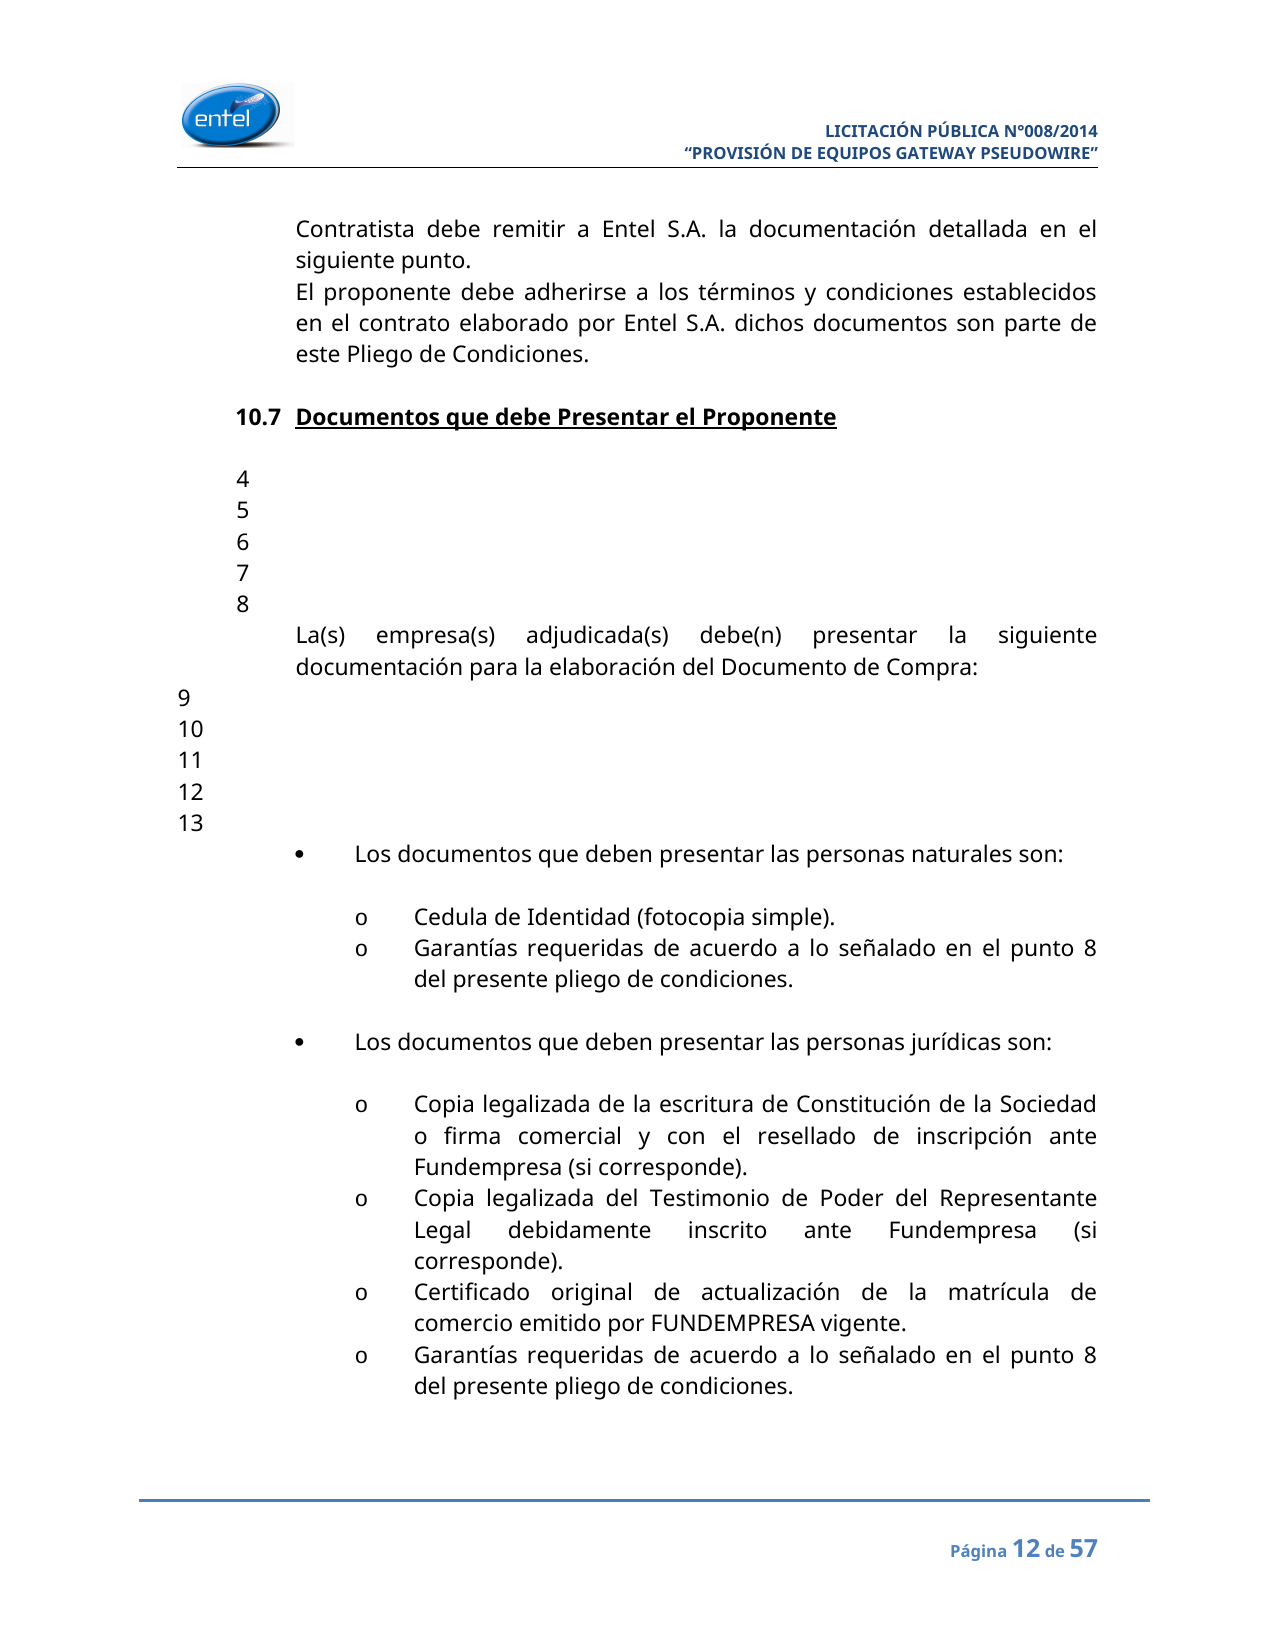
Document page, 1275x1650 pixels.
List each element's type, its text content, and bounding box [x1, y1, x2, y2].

text El proponente debe adherirse a los términos y condiciones establecidos en el contrato elaborado por Entel S.A. dichos documentos son parte de este Pliego de Condiciones. [295, 276, 1098, 369]
list Certificado original de actualización de la matrícula de comercio emitido por FUNDEMPRESA vigente. [354, 1276, 1098, 1339]
list Copia legalizada de la escritura de Constitución de la Sociedad o firma comercial y con el resellado de inscripción ante Fundempresa (si corresponde). [354, 1088, 1098, 1182]
list Copia legalizada del Testimonio de Poder del Representante Legal debidamente inscrito ante Fundempresa (si corresponde). [354, 1182, 1098, 1276]
list Garantías requeridas de acuerdo a lo señalado en el punto 8 del presente pliego de condiciones. [354, 1339, 1098, 1401]
list Documentos que debe Presentar el Proponente [235, 401, 1098, 432]
list Garantías requeridas de acuerdo a lo señalado en el punto 8 del presente pliego de condiciones. [354, 932, 1098, 994]
list Los documentos que deben presentar las personas naturales son: [295, 838, 1098, 869]
text La(s) empresa(s) adjudicada(s) debe(n) presentar la siguiente documentación para la elaboración del Documento de Compra: [295, 619, 1098, 682]
list Cedula de Identidad (fotocopia simple). [354, 901, 1098, 932]
list Los documentos que deben presentar las personas jurídicas son: [295, 1026, 1098, 1057]
picture [182, 82, 295, 148]
